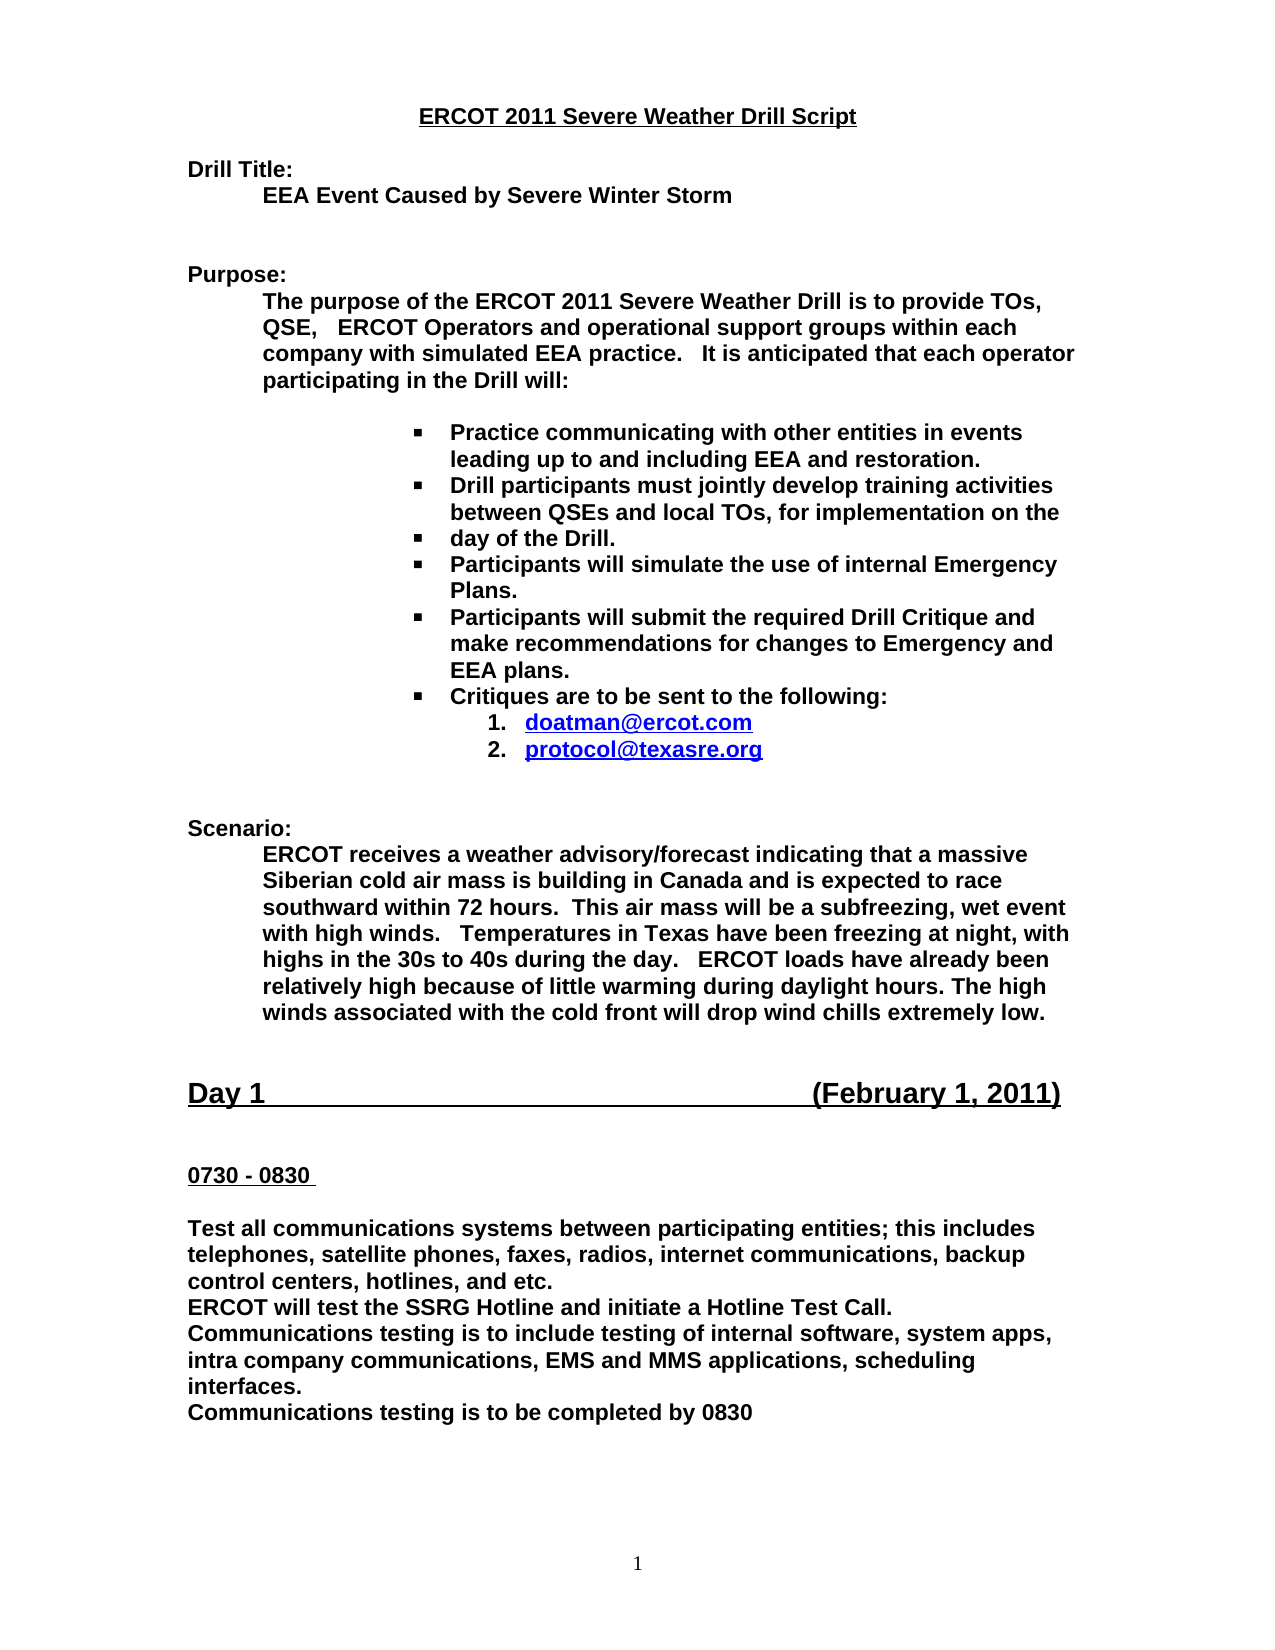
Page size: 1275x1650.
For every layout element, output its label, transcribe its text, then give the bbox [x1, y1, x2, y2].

text Communications testing is to include testing of internal software, system apps, intra company communications, and MMS applications, scheduling interfaces. [187, 1320, 1087, 1399]
title ERCOT 2011 Severe Weather Drill Script [187, 103, 1087, 129]
text ERCOT receives a weather advisory/forecast indicating that a massive Siberian cold air mass is building in Canada and is expected to race southward within 72 hours. This air mass will be a subfreezing, wet event with high winds. Temperatures in have been freezing at night, with highs in the 30s to 40s during the day. ERCOT loads have already been relatively high because of little warming during daylight hours. The high winds associated with the cold front will drop wind chills extremely low. [187, 841, 1087, 1026]
list Participants will submit the required Drill Critique and make recommendations for changes to Emergency and EEA plans. [412, 604, 1087, 683]
text ERCOT will test the SSRG Hotline and initiate a Hotline Test Call. [187, 1294, 1087, 1320]
text Communications testing is to be completed by 0830 [187, 1399, 1087, 1426]
text Scenario: [187, 815, 1087, 841]
list Participants will simulate the use of internal Emergency Plans. [412, 551, 1087, 604]
text Test all communications systems between participating entities; this includes telephones, satellite phones, faxes, radios, internet communications, backup control centers, hotlines, and etc. [187, 1215, 1087, 1294]
text The purpose of the ERCOT 2011 Severe Weather Drill is to provide TOs, QSE, ERCOT Operators and operational support groups within each company with simulated EEA practice. It is anticipated that each operator participating in the Drill will: [262, 288, 1087, 393]
subtitle EEA Event Caused by Severe Winter Storm [187, 182, 1087, 208]
list day of the Drill. [412, 525, 1087, 551]
subtitle Drill Title: [187, 156, 1087, 182]
text Purpose: [187, 261, 1087, 288]
text Day 1 (February 1, 2011) [187, 1076, 1087, 1109]
list Drill participants must jointly develop training activities between QSEs and local TOs, for implementation on the [412, 472, 1087, 525]
list Critiques are to be sent to the following: [412, 683, 1087, 709]
text 0730 - 0830 [187, 1162, 1087, 1188]
list protocol@texasre.org [487, 736, 1087, 762]
list doatman@ercot.com [487, 709, 1087, 736]
list Practice communicating with other entities in events leading up to and including EEA and restoration. [412, 419, 1087, 472]
